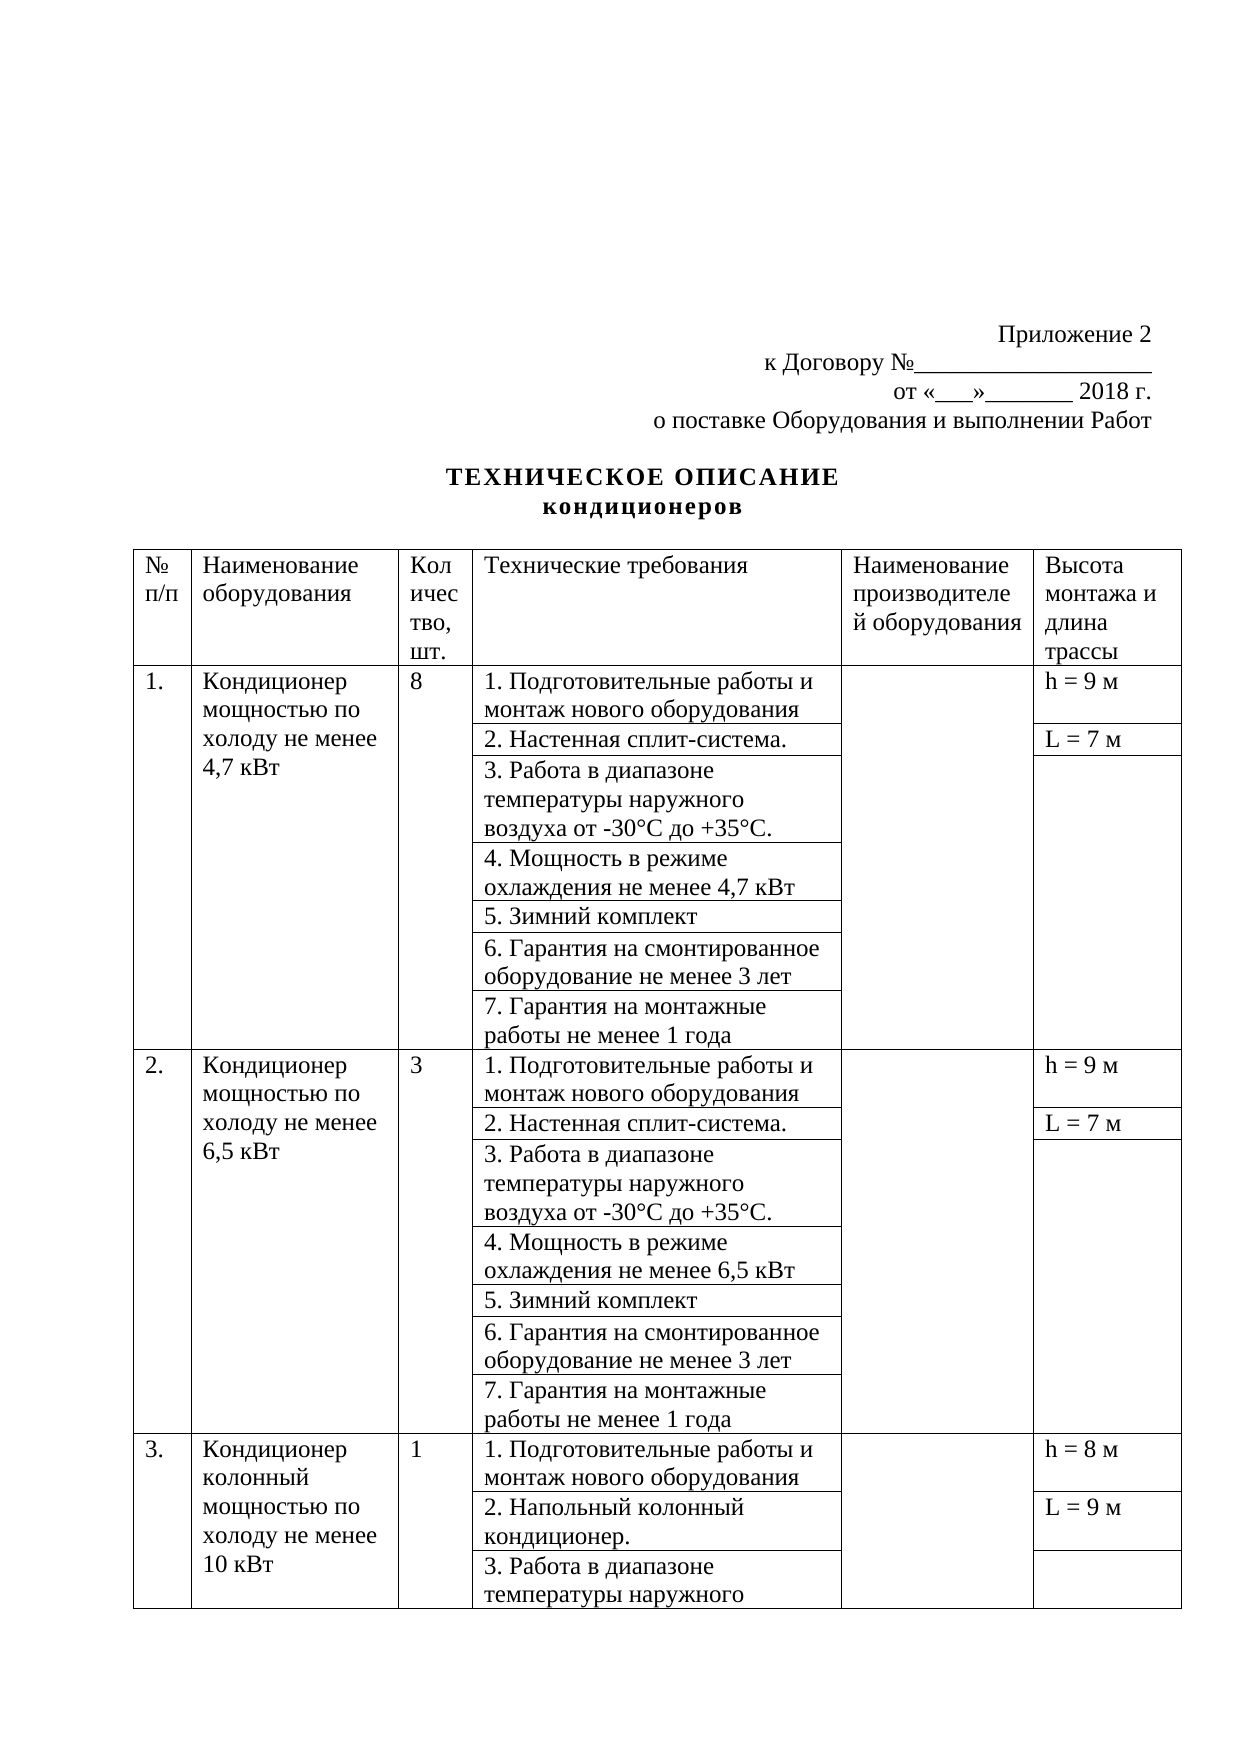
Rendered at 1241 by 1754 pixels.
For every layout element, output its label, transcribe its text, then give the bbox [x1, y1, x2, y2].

table_cell 1 [399, 1434, 472, 1608]
table_cell 1. Подготовительные работы и монтаж нового оборудования [473, 1434, 841, 1491]
table_cell 3. [134, 1434, 191, 1608]
table_cell 2. Настенная сплит-система. [473, 724, 841, 754]
text кондиционеров [133, 491, 1152, 520]
table_cell 2. Напольный колонный кондиционер. [473, 1492, 841, 1550]
table_header Технические требования [473, 550, 841, 665]
table_cell 2. Настенная сплит-система. [473, 1108, 841, 1138]
table_cell [842, 666, 1033, 1049]
table_header Наименование оборудования [192, 550, 398, 665]
table_cell 4. Мощность в режиме охлаждения не менее 6,5 кВт [473, 1227, 841, 1284]
table_cell [1034, 756, 1181, 1049]
table_cell h = 9 м [1034, 1050, 1181, 1107]
table_cell Кондиционер мощностью по холоду не менее 6,5 кВт [192, 1050, 398, 1433]
text к Договору №___________________ [133, 347, 1152, 376]
table_cell 2. [134, 1050, 191, 1433]
table_cell 7. Гарантия на монтажные работы не менее 1 года [473, 991, 841, 1049]
table_cell 1. Подготовительные работы и монтаж нового оборудования [473, 666, 841, 723]
table_cell 1. [134, 666, 191, 1049]
table_cell L = 7 м [1034, 724, 1181, 754]
table_cell Кондиционер мощностью по холоду не менее 4,7 кВт [192, 666, 398, 1049]
table_cell 3 [399, 1050, 472, 1433]
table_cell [473, 1551, 841, 1608]
table_cell [1034, 1551, 1181, 1608]
text Приложение 2 [133, 319, 1152, 347]
table_cell h = 9 м [1034, 666, 1181, 723]
table_cell 7. Гарантия на монтажные работы не менее 1 года [473, 1375, 841, 1433]
table_cell 4. Мощность в режиме охлаждения не менее 4,7 кВт [473, 843, 841, 900]
table_cell 5. Зимний комплект [473, 901, 841, 932]
table_cell Кондиционер колонный мощностью по холоду не менее 10 кВт [192, 1434, 398, 1608]
table_cell 8 [399, 666, 472, 1049]
table_cell 3. Работа в диапазоне температуры наружного воздуха от -30°С до +35°С. [473, 1140, 841, 1226]
table_cell 1. Подготовительные работы и монтаж нового оборудования [473, 1050, 841, 1107]
text ТЕХНИЧЕСКОЕ ОПИСАНИЕ [133, 462, 1152, 491]
table_cell h = 8 м [1034, 1434, 1181, 1491]
table_cell [842, 1050, 1033, 1433]
table_cell [842, 1434, 1033, 1608]
table_cell 6. Гарантия на смонтированное оборудование не менее 3 лет [473, 1317, 841, 1374]
table_cell L = 7 м [1034, 1108, 1181, 1138]
table_cell 5. Зимний комплект [473, 1285, 841, 1316]
text от «___»_______ 2018 г. [133, 376, 1152, 405]
table_header Высота монтажа и длина трассы [1034, 550, 1181, 665]
table_cell L = 9 м [1034, 1492, 1181, 1550]
table_header Наименование производителей оборудования [842, 550, 1033, 665]
table_cell 3. Работа в диапазоне температуры наружного воздуха от -30°С до +35°С. [473, 756, 841, 842]
text о поставке Оборудования и выполнении Работ [133, 405, 1152, 434]
table_header Количество, шт. [399, 550, 472, 665]
table_header № п/п [134, 550, 191, 665]
table_cell 6. Гарантия на смонтированное оборудование не менее 3 лет [473, 933, 841, 990]
table_cell [1034, 1140, 1181, 1433]
